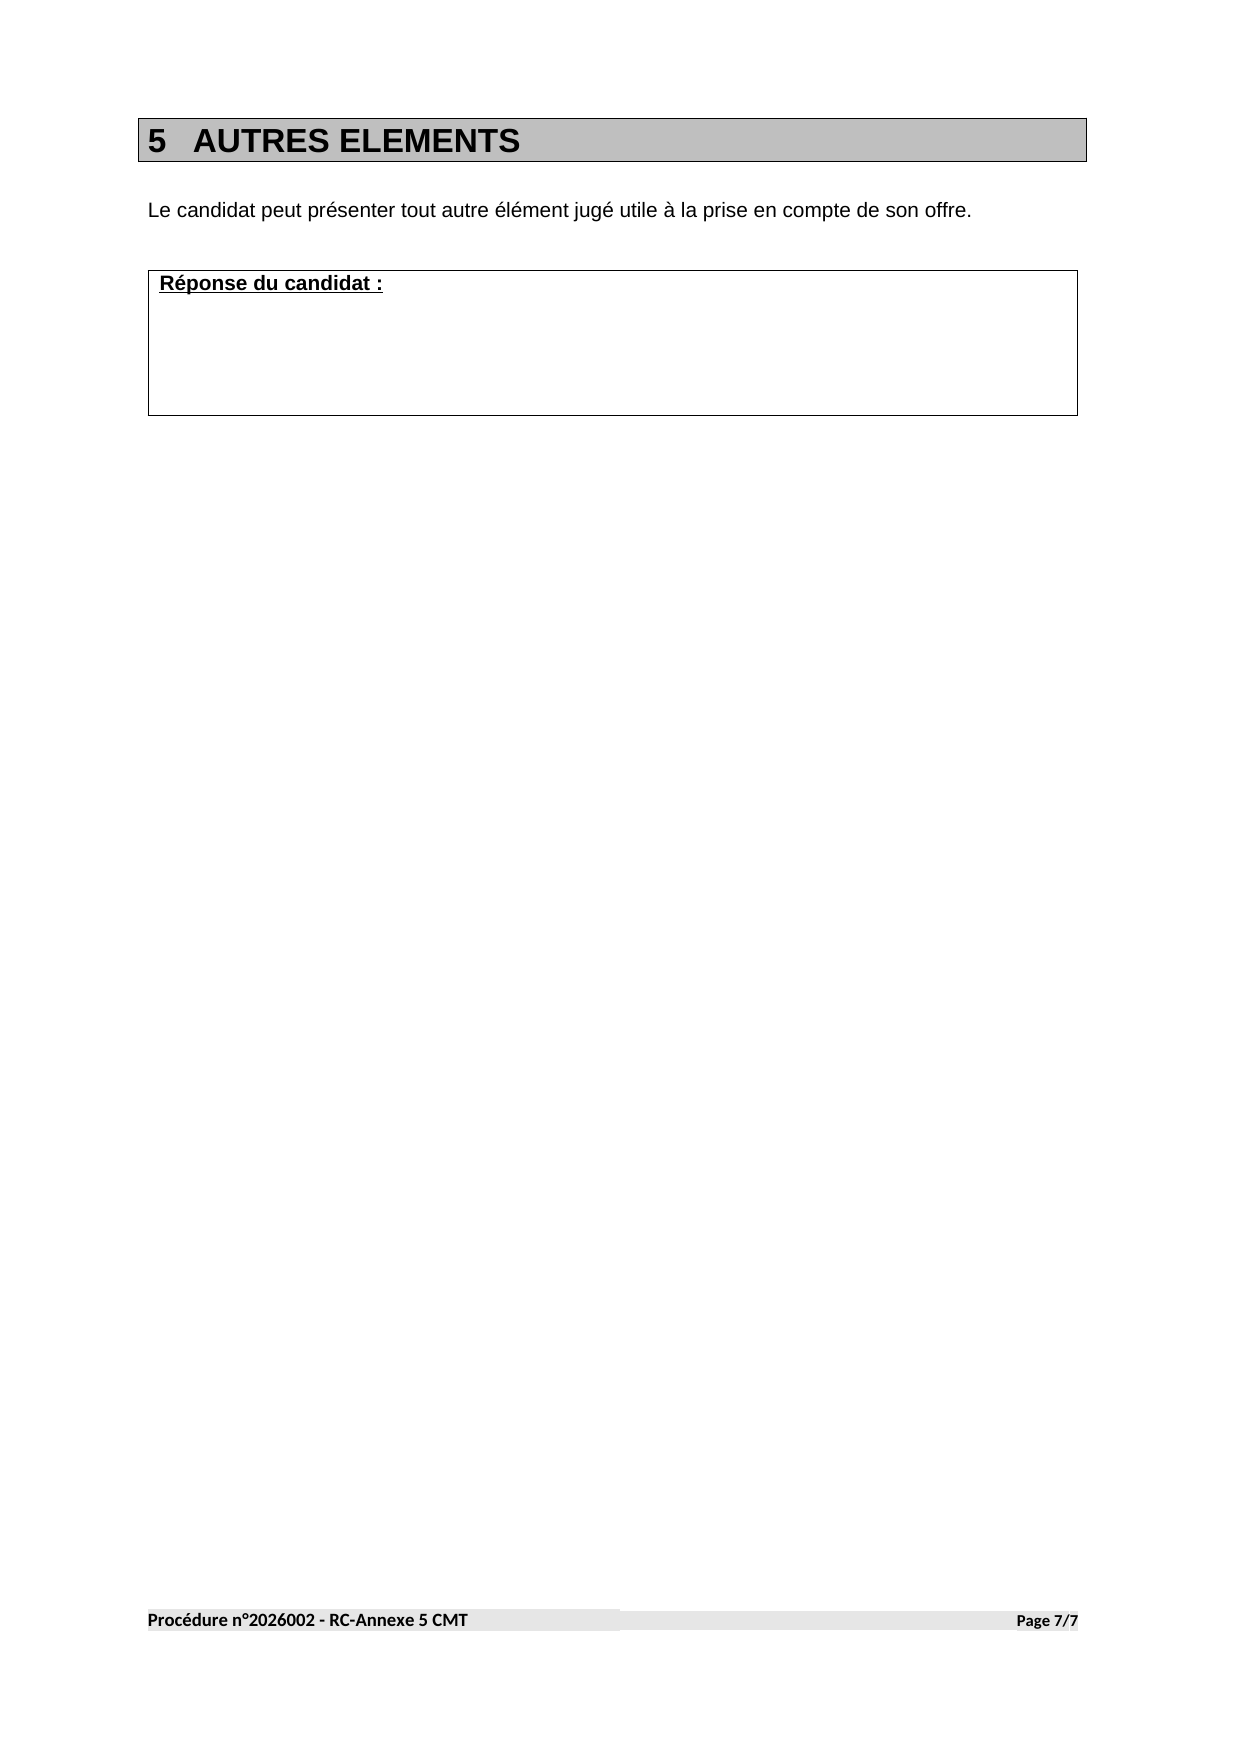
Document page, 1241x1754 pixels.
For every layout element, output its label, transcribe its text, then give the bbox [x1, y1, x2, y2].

subtitle AUTRES ELEMENTS [139, 119, 1086, 161]
table_header Réponse du candidat : [149, 271, 1077, 415]
text Le candidat peut présenter tout autre élément jugé utile à la prise en compte de son offre. [148, 198, 1078, 222]
